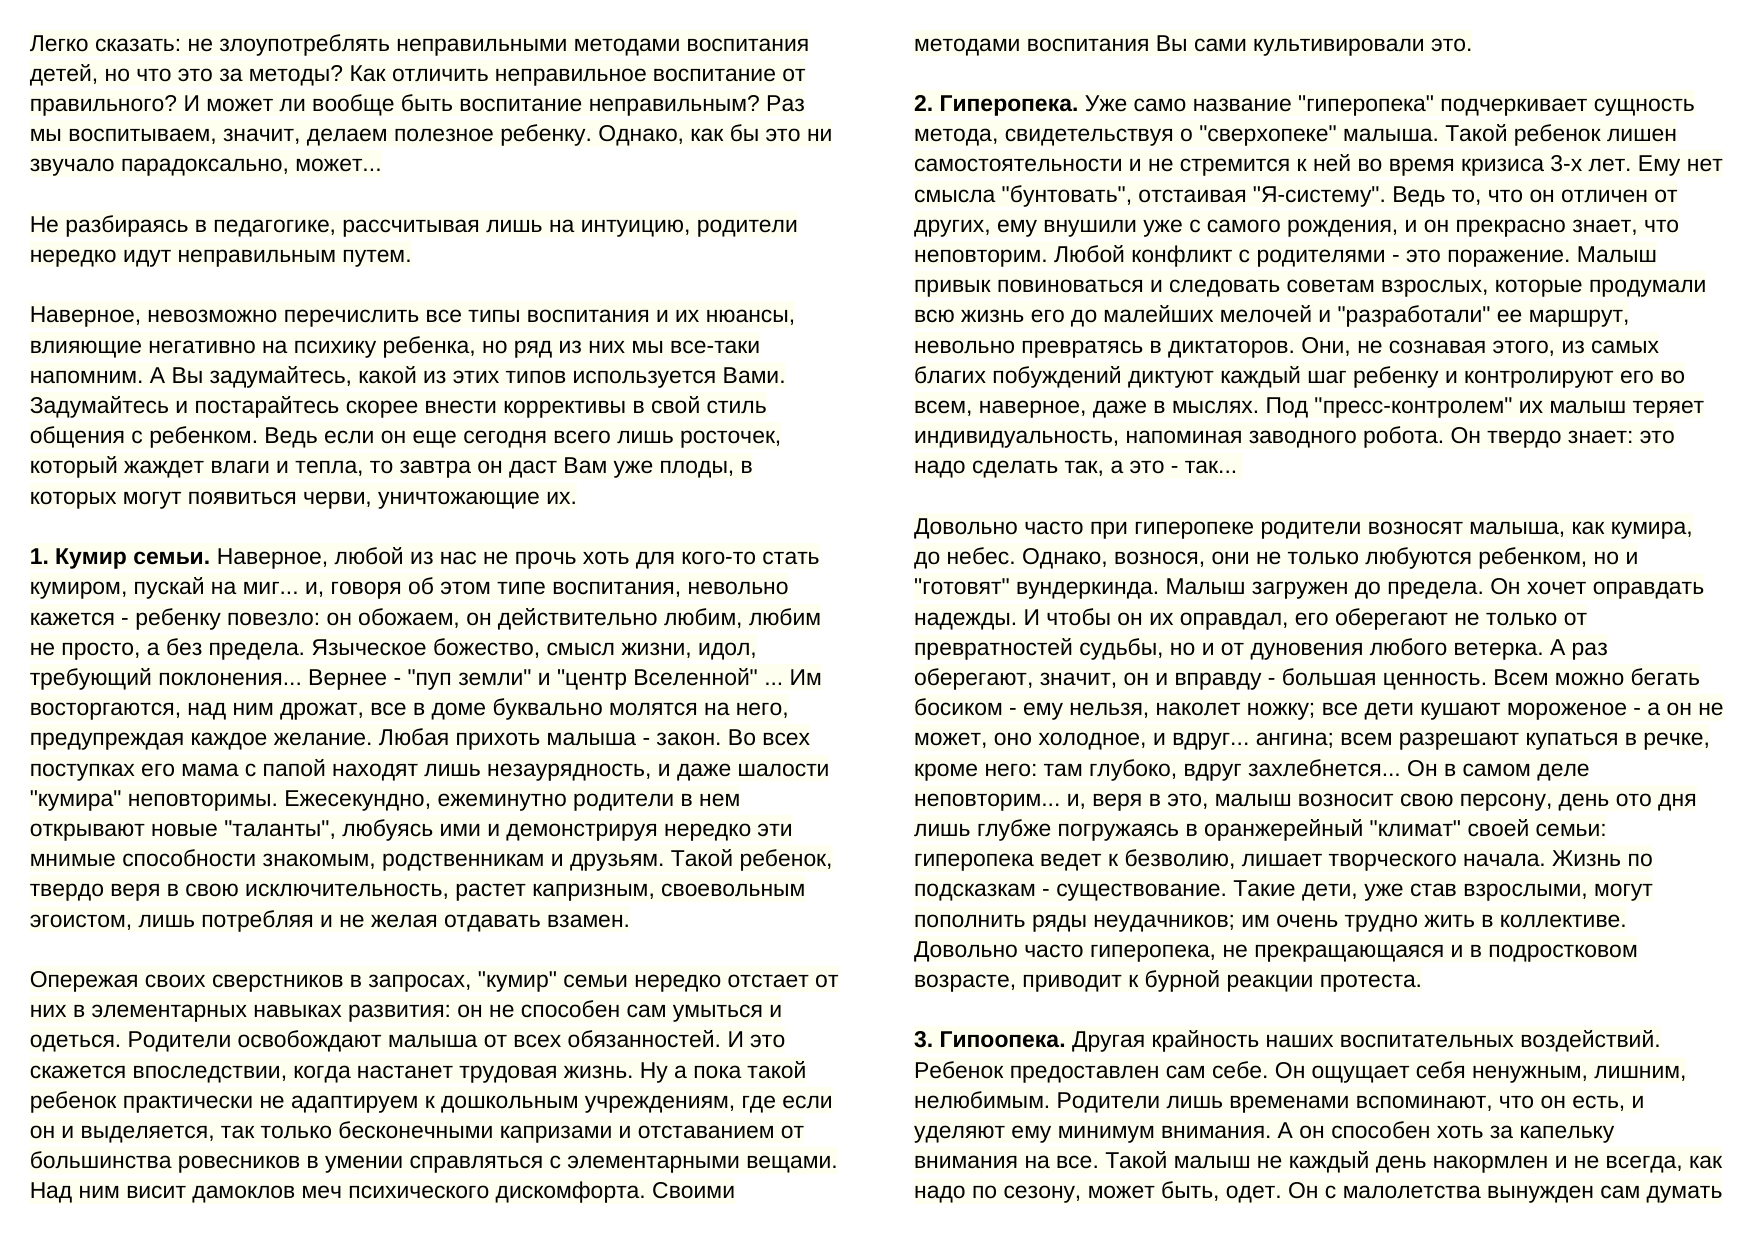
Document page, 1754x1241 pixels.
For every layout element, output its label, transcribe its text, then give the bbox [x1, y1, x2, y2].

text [29, 29, 840, 1204]
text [914, 721, 1724, 1204]
